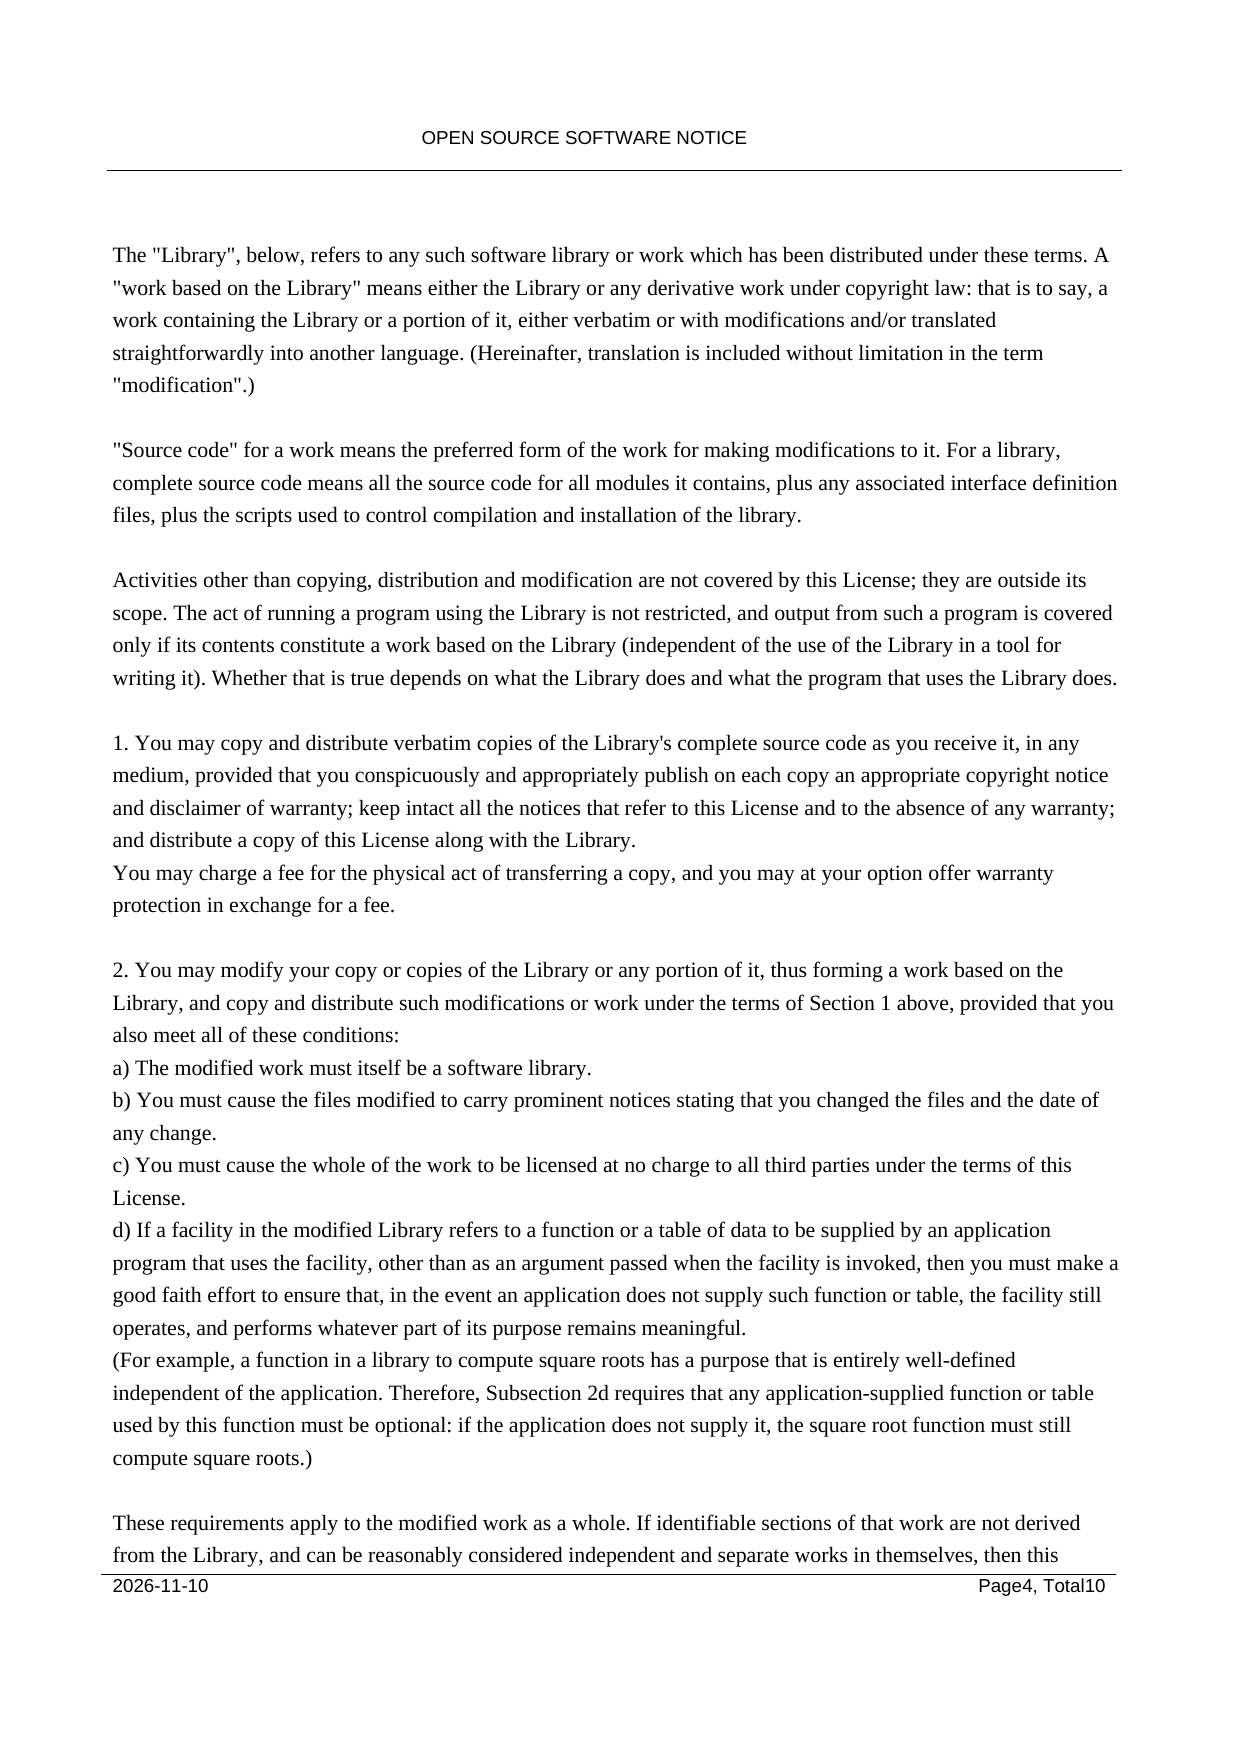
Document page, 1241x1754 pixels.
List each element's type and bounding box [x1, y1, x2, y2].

text [112, 206, 1128, 1571]
